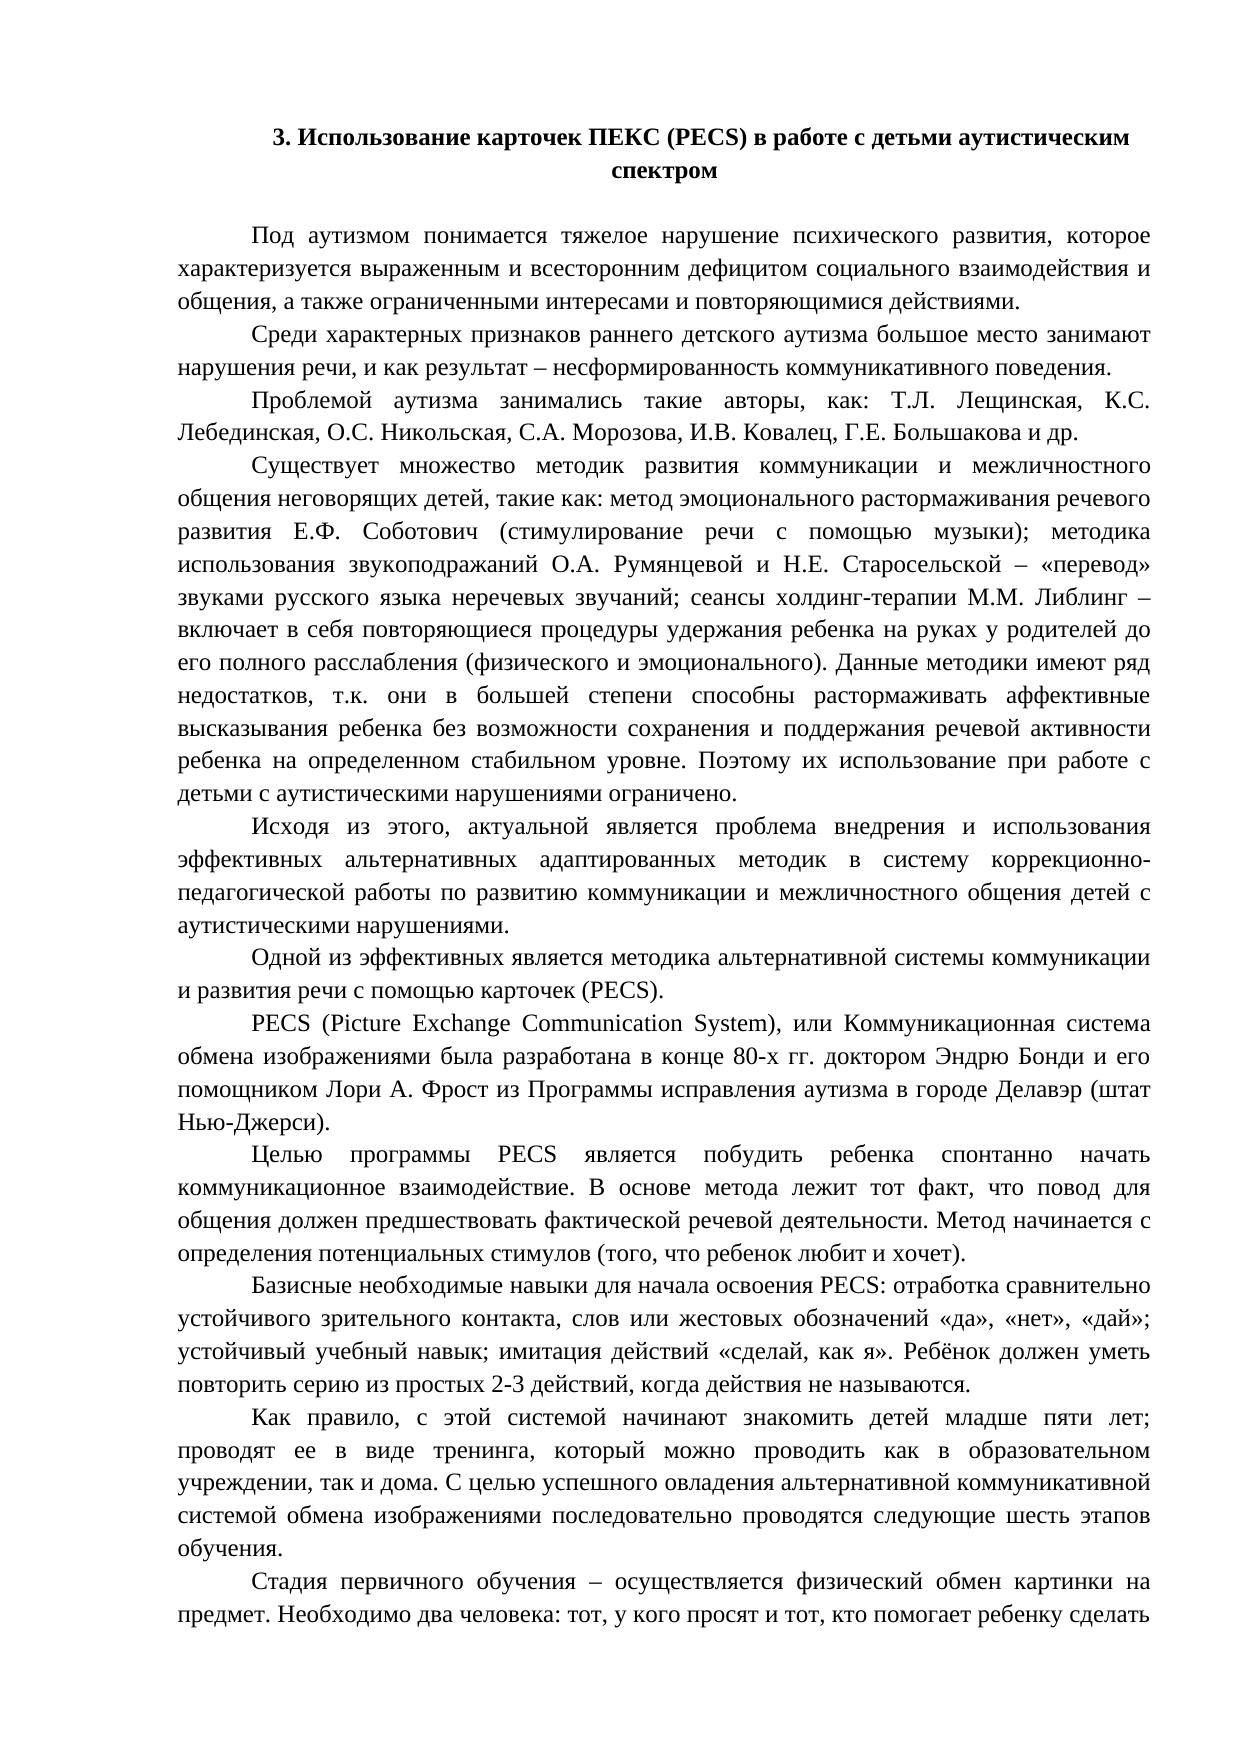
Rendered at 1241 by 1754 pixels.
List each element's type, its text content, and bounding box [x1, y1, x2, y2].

text Среди характерных признаков раннего детского аутизма большое место занимают нарушения речи, и как результат – несформированность коммуникативного поведения. [177, 315, 1152, 381]
text Проблемой аутизма занимались такие авторы, как: Т.Л. Лещинская, К.С. Лебединская, О.С. Никольская, С.А. Морозова, И.В. Ковалец, Г.Е. Большакова и др. [177, 381, 1152, 446]
text Как правило, с этой системой начинают знакомить детей младше пяти лет; проводят ее в виде тренинга, который можно проводить как в образовательном учреждении, так и дома. С целью успешного овладения альтернативной коммуникативной системой обмена изображениями последовательно проводятся следующие шесть этапов обучения. [177, 1398, 1152, 1562]
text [177, 1562, 1152, 1627]
text Одной из эффективных является методика альтернативной системы коммуникации и развития речи с помощью карточек (PECS). [177, 938, 1152, 1004]
text Под аутизмом понимается тяжелое нарушение психического развития, которое характеризуется выраженным и всесторонним дефицитом социального взаимодействия и общения, а также ограниченными интересами и повторяющимися действиями. [177, 217, 1152, 315]
text Целью программы PECS является побудить ребенка спонтанно начать коммуникационное взаимодействие. В основе метода лежит тот факт, что повод для общения должен предшествовать фактической речевой деятельности. Метод начинается с определения потенциальных стимулов (того, что ребенок любит и хочет). [177, 1135, 1152, 1267]
text PECS (Picture Exchange Communication System), или Коммуникационная система обмена изображениями была разработана в конце 80-х гг. доктором Эндрю Бонди и его помощником Лори А. Фрост из Программы исправления аутизма в городе Делавэр (штат Нью-Джерси). [177, 1004, 1152, 1135]
text Базисные необходимые навыки для начала освоения PECS: отработка сравнительно устойчивого зрительного контакта, слов или жестовых обозначений «да», «нет», «дай»; устойчивый учебный навык; имитация действий «сделай, как я». Ребёнок должен уметь повторить серию из простых 2-3 действий, когда действия не называются. [177, 1267, 1152, 1398]
text 3. Использование карточек ПЕКС (PECS) в работе с детьми аутистическим спектром [177, 118, 1152, 184]
text Исходя из этого, актуальной является проблема внедрения и использования эффективных альтернативных адаптированных методик в систему коррекционно-педагогической работы по развитию коммуникации и межличностного общения детей с аутистическими нарушениями. [177, 807, 1152, 938]
text Существует множество методик развития коммуникации и межличностного общения неговорящих детей, такие как: метод эмоционального растормаживания речевого развития Е.Ф. Соботович (стимулирование речи с помощью музыки); методика использования звукоподражаний О.А. Румянцевой и Н.Е. Старосельской – «перевод» звуками русского языка неречевых звучаний; сеансы холдинг-терапии М.М. Либлинг – включает в себя повторяющиеся процедуры удержания ребенка на руках у родителей до его полного расслабления (физического и эмоционального). Данные методики имеют ряд недостатков, т.к. они в большей степени способны растормаживать аффективные высказывания ребенка без возможности сохранения и поддержания речевой активности ребенка на определенном стабильном уровне. Поэтому их использование при работе с детьми с аутистическими нарушениями ограничено. [177, 446, 1152, 807]
